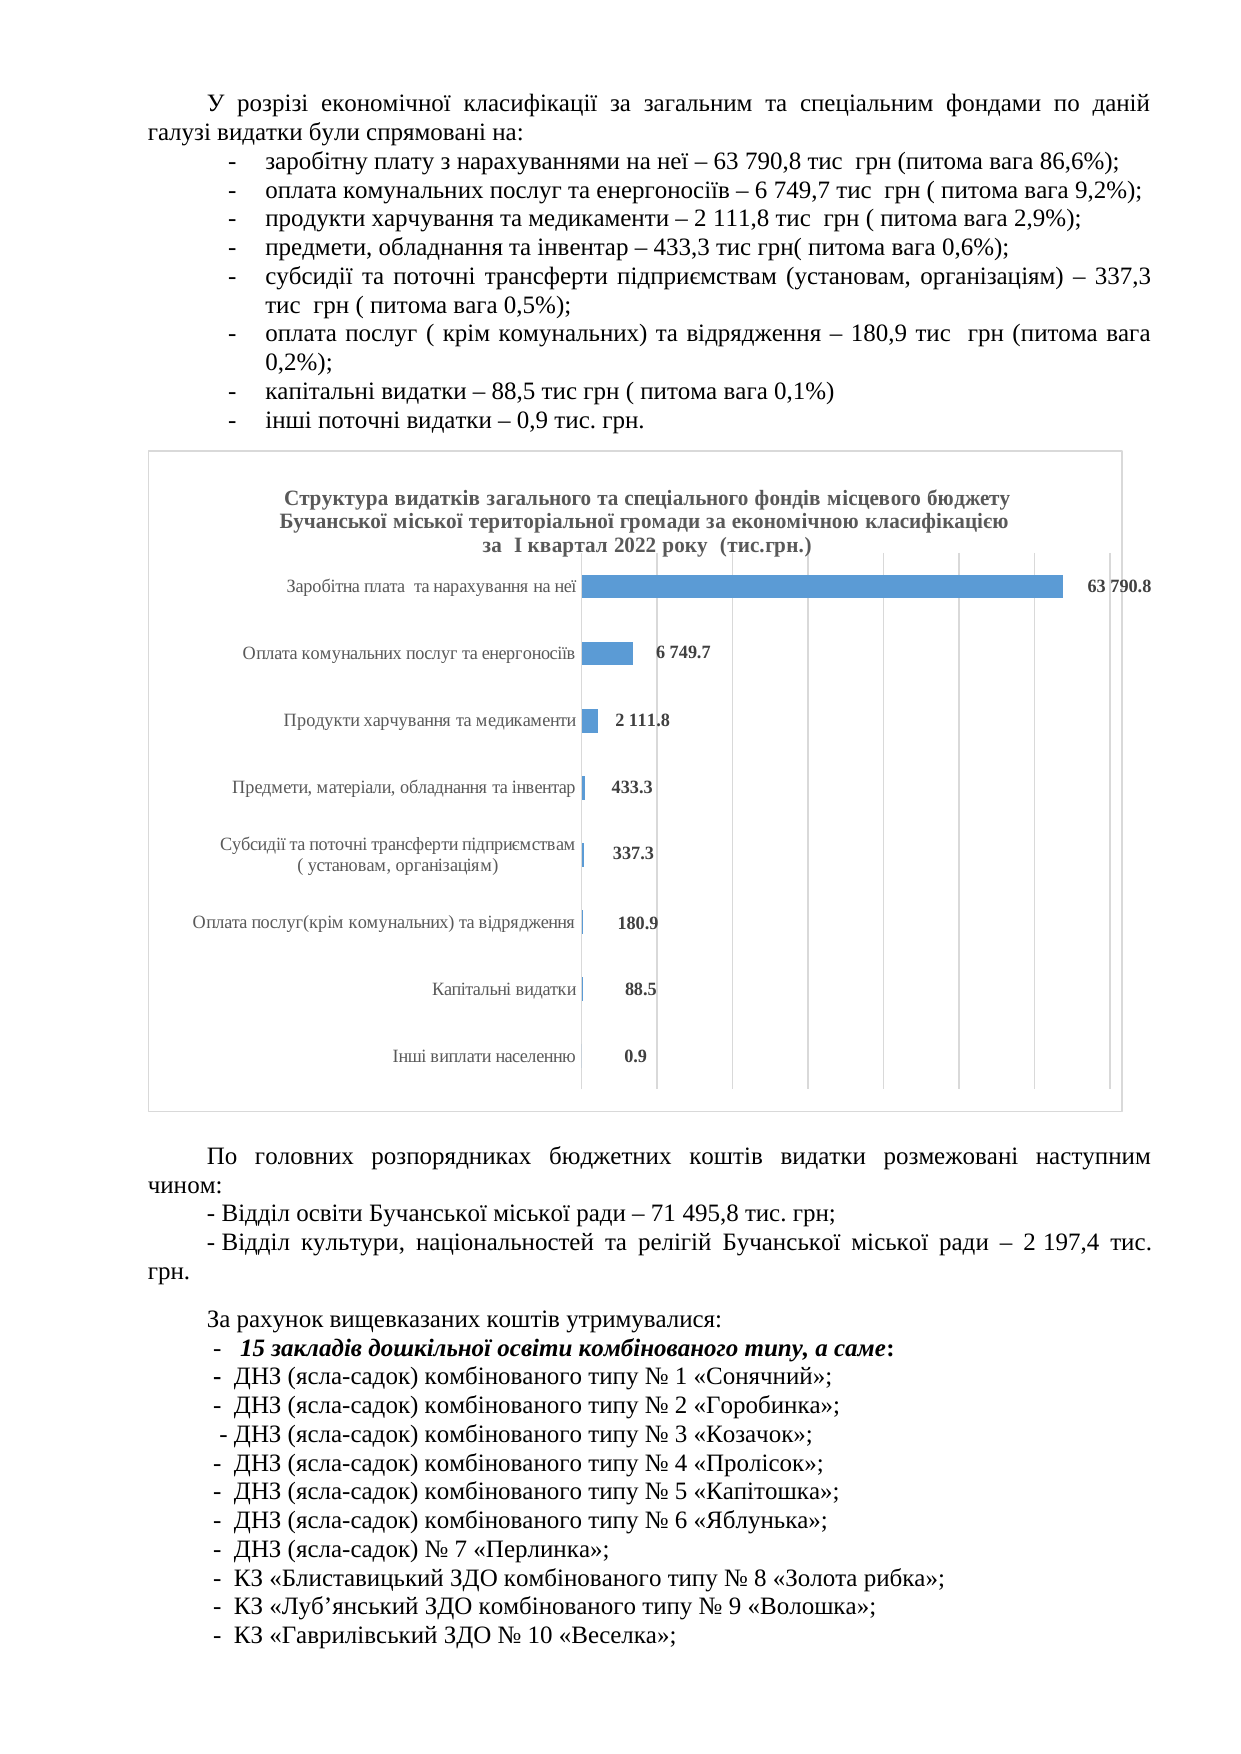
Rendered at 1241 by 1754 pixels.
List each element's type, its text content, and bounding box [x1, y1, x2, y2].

text У розрізі економічної класифікації за загальним та спеціальним фондами по даній галузі видатки були спрямовані на: [148, 88, 1152, 146]
text - КЗ «Блиставицький ЗДО комбінованого типу № 8 «Золота рибка»; [148, 1563, 1152, 1591]
text - ДНЗ (ясла-садок) комбінованого типу № 5 «Капітошка»; [148, 1476, 1152, 1505]
list оплата комунальних послуг та енергоносіїв – 6 749,7 тис грн ( питома вага 9,2%); [228, 175, 1152, 203]
list субсидії та поточні трансферти підприємствам (установам, організаціям) – 337,3 тис грн ( питома вага 0,5%); [228, 261, 1152, 318]
text За рахунок вищевказаних коштів утримувалися: [148, 1304, 1152, 1333]
list предмети, обладнання та інвентар – 433,3 тис грн( питома вага 0,6%); [228, 232, 1152, 261]
text - КЗ «Гаврилівський ЗДО № 10 «Веселка»; [148, 1620, 1152, 1649]
text - ДНЗ (ясла-садок) комбінованого типу № 3 «Козачок»; [148, 1419, 1152, 1448]
list заробітну плату з нарахуваннями на неї – 63 790,8 тис грн (питома вага 86,6%); [228, 146, 1152, 175]
text По головних розпорядниках бюджетних коштів видатки розмежовані наступним чином: [148, 1141, 1152, 1198]
text - ДНЗ (ясла-садок) комбінованого типу № 1 «Сонячний»; [148, 1361, 1152, 1390]
text - ДНЗ (ясла-садок) комбінованого типу № 2 «Горобинка»; [148, 1390, 1152, 1419]
text - 15 закладів дошкільної освіти комбінованого типу, а саме: [148, 1333, 1152, 1361]
list Відділ освіти Бучанської міської ради – 71 495,8 тис. грн; [148, 1198, 1152, 1227]
text - КЗ «Луб’янський ЗДО комбінованого типу № 9 «Волошка»; [148, 1591, 1152, 1620]
text - ДНЗ (ясла-садок) № 7 «Перлинка»; [148, 1534, 1152, 1563]
list Відділ культури, національностей та релігій Бучанської міської ради – 2 197,4 тис. грн. [148, 1227, 1152, 1285]
text - ДНЗ (ясла-садок) комбінованого типу № 6 «Яблунька»; [148, 1505, 1152, 1534]
list продукти харчування та медикаменти – 2 111,8 тис грн ( питома вага 2,9%); [228, 203, 1152, 232]
list капітальні видатки – 88,5 тис грн ( питома вага 0,1%) [228, 376, 1152, 405]
list інші поточні видатки – 0,9 тис. грн. [228, 405, 1152, 433]
list оплата послуг ( крім комунальних) та відрядження – 180,9 тис грн (питома вага 0,2%); [228, 318, 1152, 376]
text - ДНЗ (ясла-садок) комбінованого типу № 4 «Пролісок»; [148, 1448, 1152, 1476]
